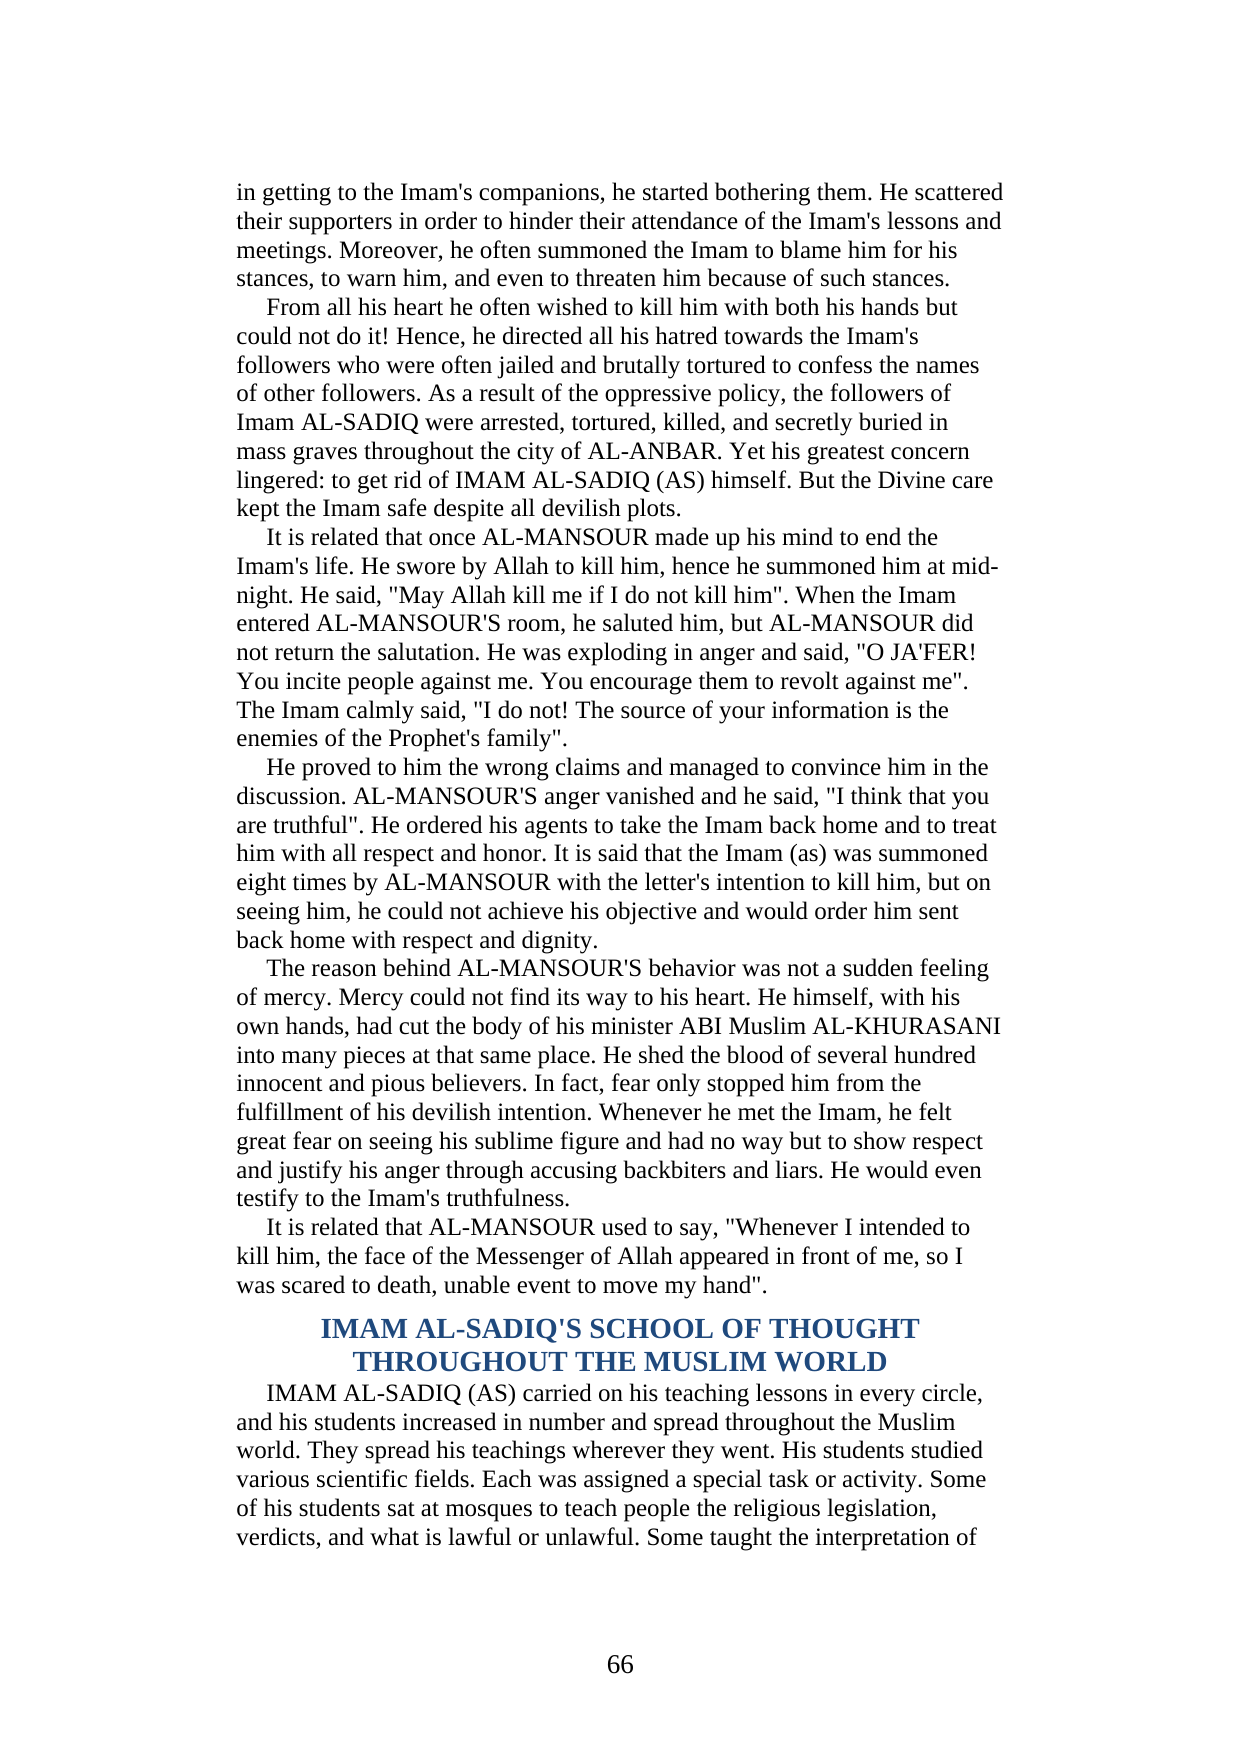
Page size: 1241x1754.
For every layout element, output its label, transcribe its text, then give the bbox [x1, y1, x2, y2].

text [236, 177, 1004, 292]
text The reason behind AL-MANSOUR'S behavior was not a sudden feeling of mercy. Mercy could not find its way to his heart. He himself, with his own hands, had cut the body of his minister ABI Muslim AL-KHURASANI into many pieces at that same place. He shed the blood of several hundred innocent and pious believers. In fact, fear only stopped him from the fulfillment of his devilish intention. Whenever he met the Imam, he felt great fear on seeing his sublime figure and had no way but to show respect and justify his anger through accusing backbiters and liars. He would even testify to the Imam's truthfulness. [236, 953, 1004, 1212]
subtitle IMAM AL-SADIQ'S SCHOOL OF THOUGHT THROUGHOUT THE MUSLIM WORLD [236, 1311, 1004, 1378]
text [236, 1378, 1004, 1551]
text From all his heart he often wished to kill him with both his hands but could not do it! Hence, he directed all his hatred towards the Imam's followers who were often jailed and brutally tortured to confess the names of other followers. As a result of the oppressive policy, the followers of Imam AL-SADIQ were arrested, tortured, killed, and secretly buried in mass graves throughout the city of AL-ANBAR. Yet his greatest concern lingered: to get rid of IMAM AL-SADIQ (AS) himself. But the Divine care kept the Imam safe despite all devilish plots. [236, 292, 1004, 522]
text He proved to him the wrong claims and managed to convince him in the discussion. AL-MANSOUR'S anger vanished and he said, "I think that you are truthful". He ordered his agents to take the Imam back home and to treat him with all respect and honor. It is said that the Imam (as) was summoned eight times by AL-MANSOUR with the letter's intention to kill him, but on seeing him, he could not achieve his objective and would order him sent back home with respect and dignity. [236, 752, 1004, 953]
text It is related that once AL-MANSOUR made up his mind to end the Imam's life. He swore by Allah to kill him, hence he summoned him at mid-night. He said, "May Allah kill me if I do not kill him". When the Imam entered AL-MANSOUR'S room, he saluted him, but AL-MANSOUR did not return the salutation. He was exploding in anger and said, "O JA'FER! You incite people against me. You encourage them to revolt against me". The Imam calmly said, "I do not! The source of your information is the enemies of the Prophet's family". [236, 522, 1004, 752]
text It is related that AL-MANSOUR used to say, "Whenever I intended to kill him, the face of the Messenger of Allah appeared in front of me, so I was scared to death, unable event to move my hand". [236, 1212, 1004, 1298]
